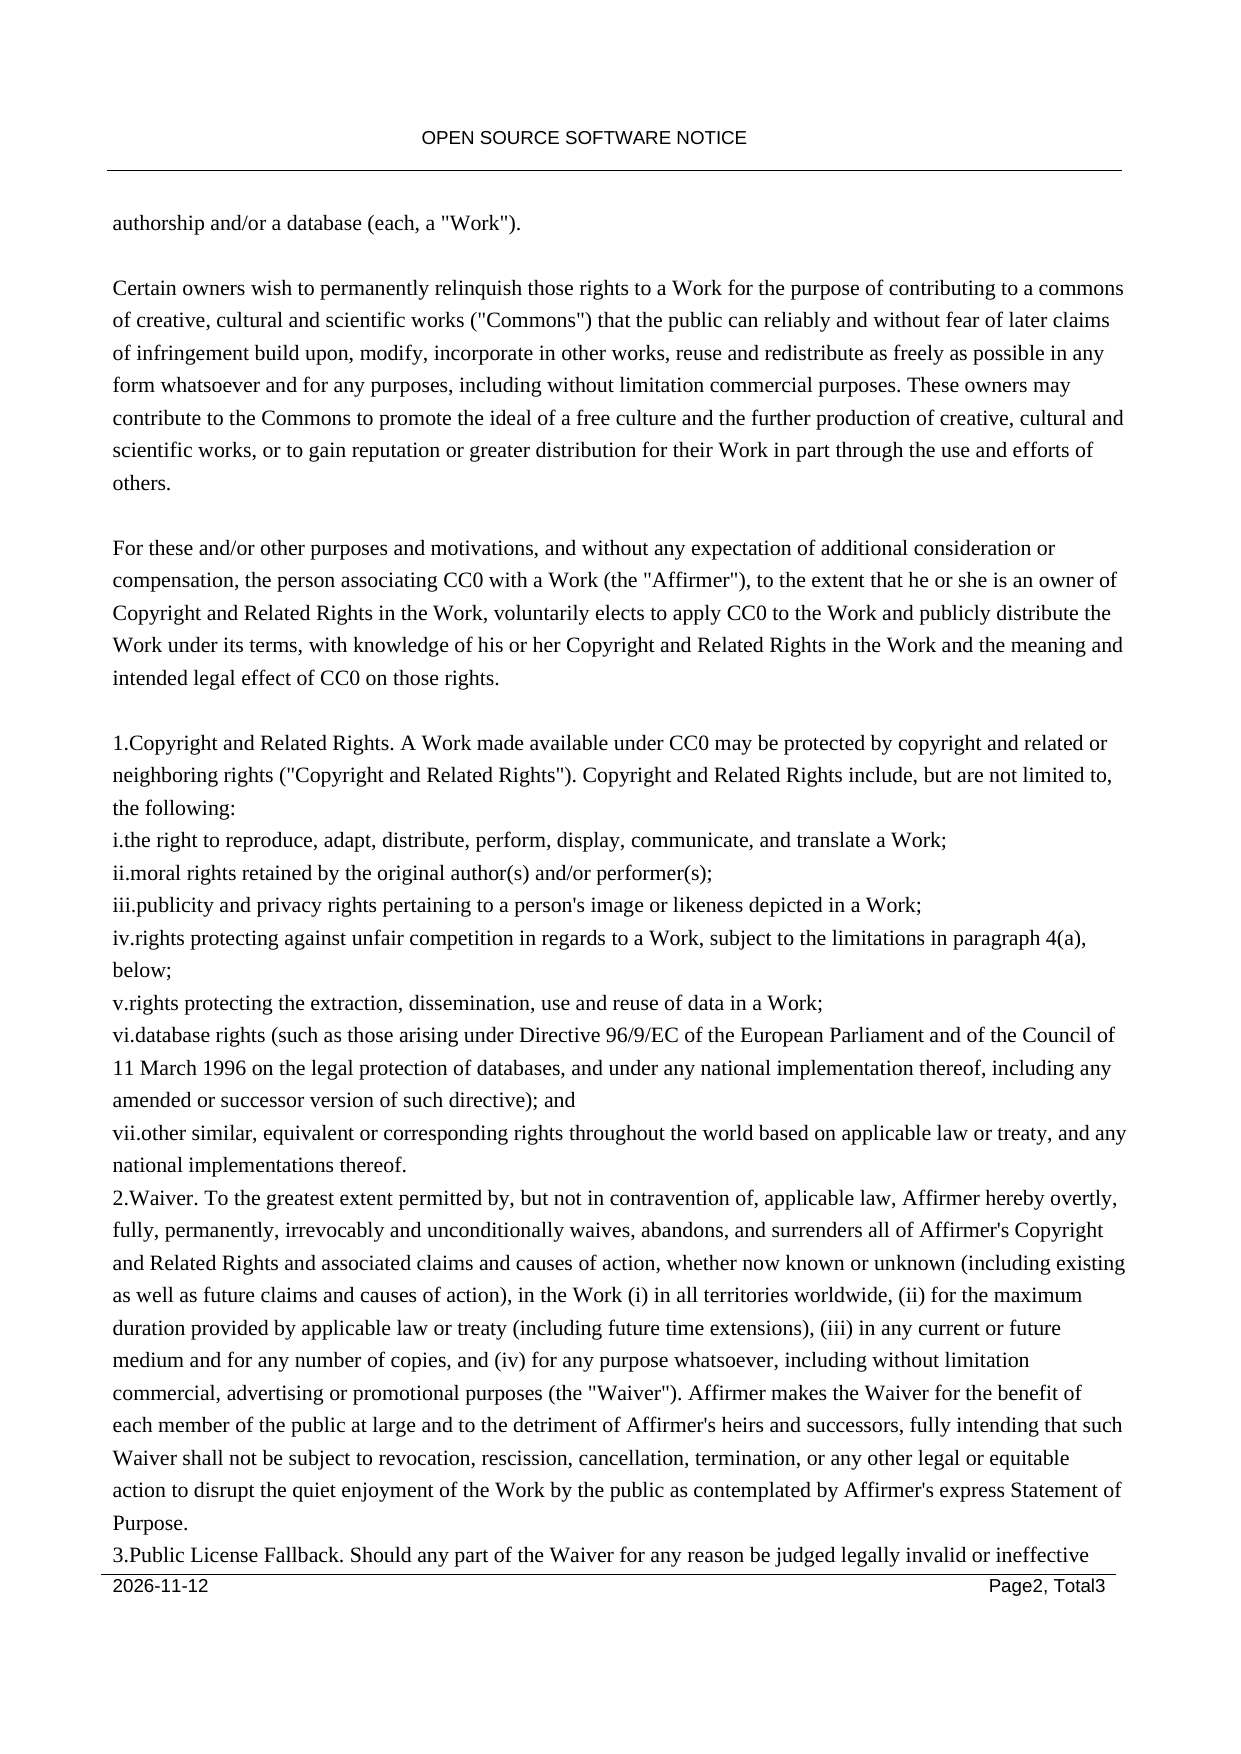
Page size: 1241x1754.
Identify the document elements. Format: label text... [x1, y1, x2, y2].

text iv.rights protecting against unfair competition in regards to a Work, subject to the limitations in paragraph 4(a), below; [112, 921, 1128, 986]
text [112, 206, 1128, 239]
text ii.moral rights retained by the original author(s) and/or performer(s); [112, 856, 1128, 889]
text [112, 1539, 1128, 1571]
text i.the right to reproduce, adapt, distribute, perform, display, communicate, and translate a Work; [112, 824, 1128, 856]
text 2.Waiver. To the greatest extent permitted by, but not in contravention of, applicable law, Affirmer hereby overtly, fully, permanently, irrevocably and unconditionally waives, abandons, and surrenders all of Affirmer's Copyright and Related Rights and associated claims and causes of action, whether now known or unknown (including existing as well as future claims and causes of action), in the Work (i) in all territories worldwide, (ii) for the maximum duration provided by applicable law or treaty (including future time extensions), (iii) in any current or future medium and for any number of copies, and (iv) for any purpose whatsoever, including without limitation commercial, advertising or promotional purposes (the "Waiver"). Affirmer makes the Waiver for the benefit of each member of the public at large and to the detriment of Affirmer's heirs and successors, fully intending that such Waiver shall not be subject to revocation, rescission, cancellation, termination, or any other legal or equitable action to disrupt the quiet enjoyment of the Work by the public as contemplated by Affirmer's express Statement of Purpose. [112, 1181, 1128, 1539]
text Certain owners wish to permanently relinquish those rights to a Work for the purpose of contributing to a commons of creative, cultural and scientific works ("Commons") that the public can reliably and without fear of later claims of infringement build upon, modify, incorporate in other works, reuse and redistribute as freely as possible in any form whatsoever and for any purposes, including without limitation commercial purposes. These owners may contribute to the Commons to promote the ideal of a free culture and the further production of creative, cultural and scientific works, or to gain reputation or greater distribution for their Work in part through the use and efforts of others. [112, 271, 1128, 499]
text 1.Copyright and Related Rights. A Work made available under CC0 may be protected by copyright and related or neighboring rights ("Copyright and Related Rights"). Copyright and Related Rights include, but are not limited to, the following: [112, 726, 1128, 824]
text vi.database rights (such as those arising under Directive 96/9/EC of the European Parliament and of the Council of 11 March 1996 on the legal protection of databases, and under any national implementation thereof, including any amended or successor version of such directive); and [112, 1019, 1128, 1116]
text vii.other similar, equivalent or corresponding rights throughout the world based on applicable law or treaty, and any national implementations thereof. [112, 1116, 1128, 1181]
text For these and/or other purposes and motivations, and without any expectation of additional consideration or compensation, the person associating CC0 with a Work (the "Affirmer"), to the extent that he or she is an owner of Copyright and Related Rights in the Work, voluntarily elects to apply CC0 to the Work and publicly distribute the Work under its terms, with knowledge of his or her Copyright and Related Rights in the Work and the meaning and intended legal effect of CC0 on those rights. [112, 531, 1128, 694]
text iii.publicity and privacy rights pertaining to a person's image or likeness depicted in a Work; [112, 889, 1128, 921]
text v.rights protecting the extraction, dissemination, use and reuse of data in a Work; [112, 986, 1128, 1019]
